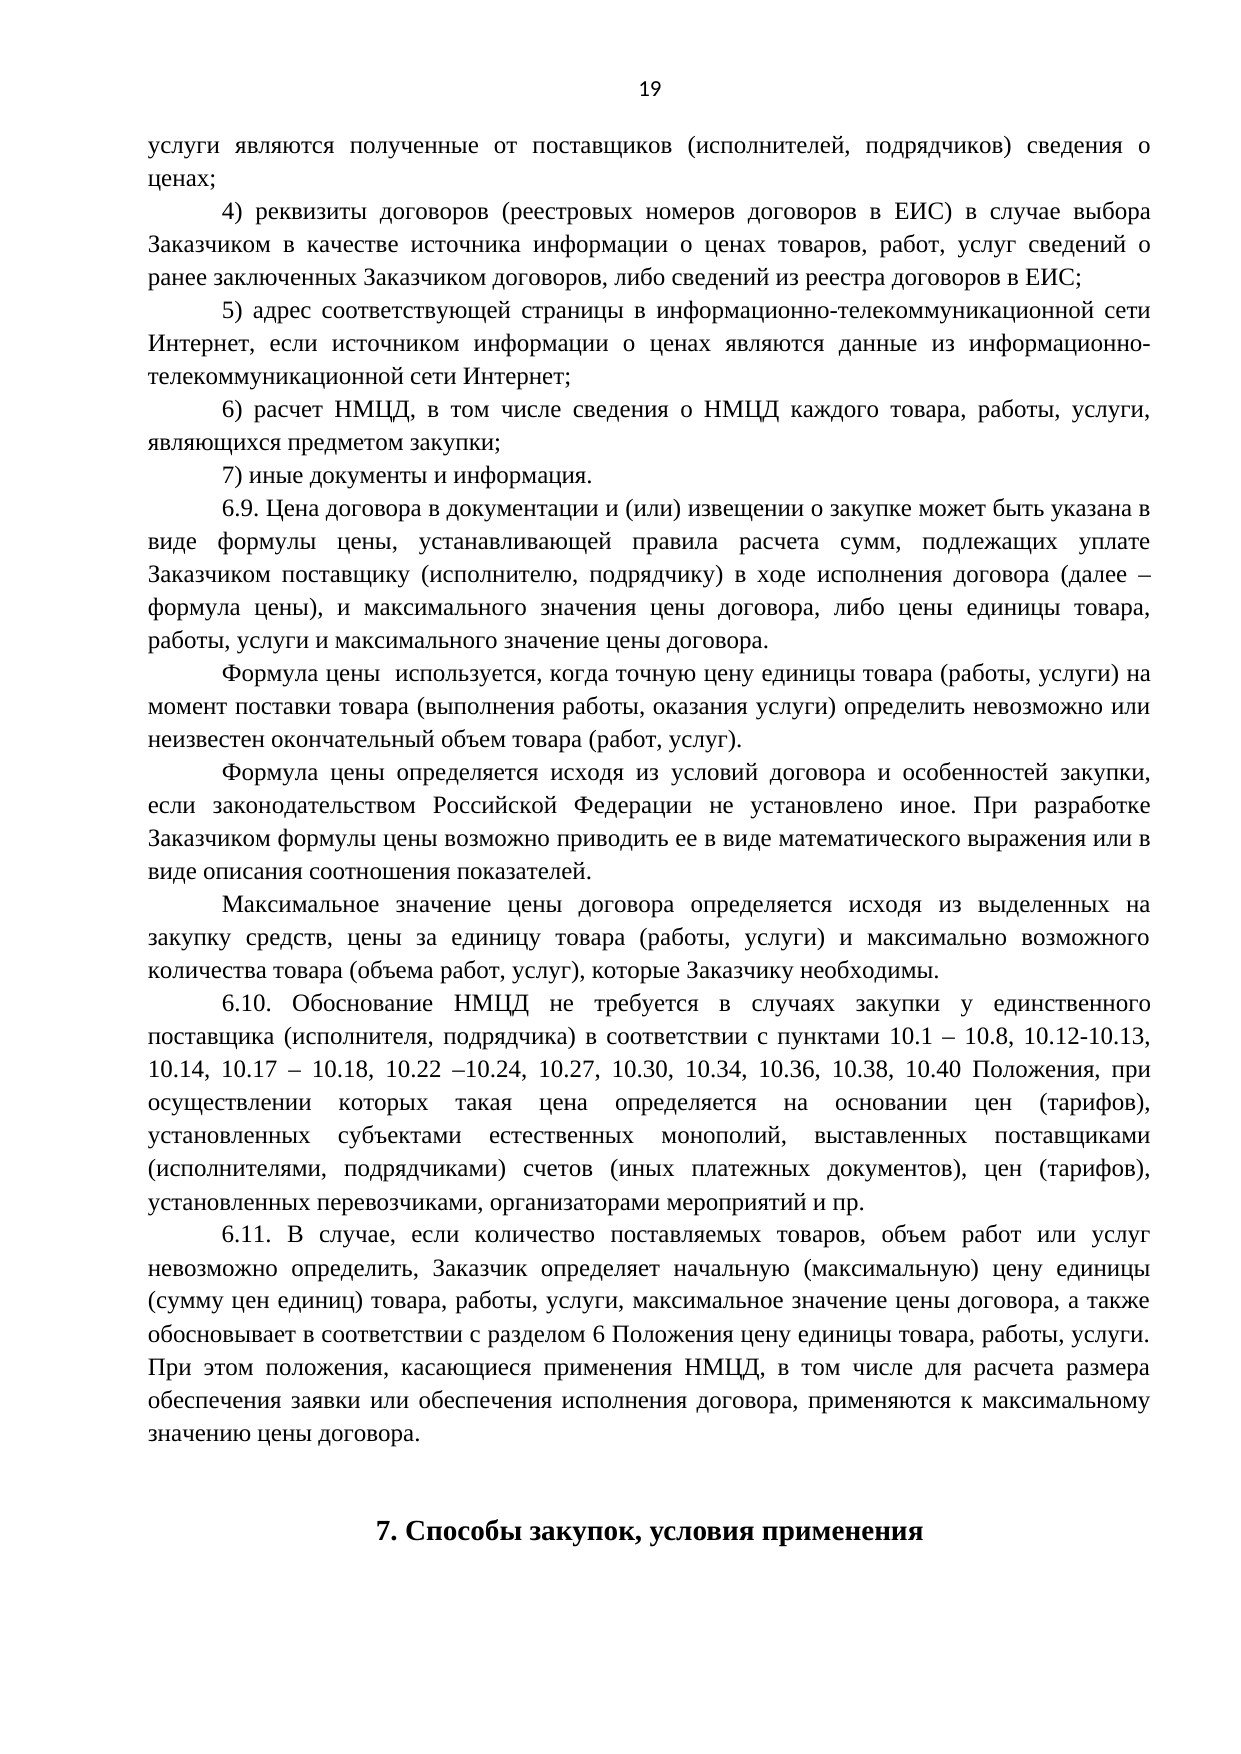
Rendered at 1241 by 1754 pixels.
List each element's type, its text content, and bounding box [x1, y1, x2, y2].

text 6.9. Цена договора в документации и (или) извещении о закупке может быть указана в виде формулы цены, устанавливающей правила расчета сумм, подлежащих уплате Заказчиком поставщику (исполнителю, подрядчику) в ходе исполнения договора (далее – формула цены), и максимального значения цены договора, либо цены единицы товара, работы, услуги и максимального значение цены договора. [148, 493, 1152, 654]
text 6.10. Обоснование НМЦД не требуется в случаях закупки у единственного поставщика (исполнителя, подрядчика) в соответствии с пунктами 10.1 – 10.8, 10.12-10.13, 10.14, 10.17 – 10.18, 10.22 –10.24, 10.27, 10.30, 10.34, 10.36, 10.38, 10.40 Положения, при осуществлении которых такая цена определяется на основании цен (тарифов), установленных субъектами естественных монополий, выставленных поставщиками (исполнителями, подрядчиками) счетов (иных платежных документов), цен (тарифов), установленных перевозчиками, организаторами мероприятий и пр. [148, 988, 1152, 1215]
text 6) расчет НМЦД, в том числе сведения о НМЦД каждого товара, работы, услуги, являющихся предметом закупки; [148, 394, 1152, 456]
text Формула цены используется, когда точную цену единицы товара (работы, услуги) на момент поставки товара (выполнения работы, оказания услуги) определить невозможно или неизвестен окончательный объем товара (работ, услуг). [148, 658, 1152, 753]
text 5) адрес соответствующей страницы в информационно-телекоммуникационной сети Интернет, если источником информации о ценах являются данные из информационно-телекоммуникационной сети Интернет; [148, 295, 1152, 390]
text Формула цены определяется исходя из условий договора и особенностей закупки, если законодательством Российской Федерации не установлено иное. При разработке Заказчиком формулы цены возможно приводить ее в виде математического выражения или в виде описания соотношения показателей. [148, 757, 1152, 885]
text 6.11. В случае, если количество поставляемых товаров, объем работ или услуг невозможно определить, Заказчик определяет начальную (максимальную) цену единицы (сумму цен единиц) товара, работы, услуги, максимальное значение цены договора, а также обосновывает в соответствии с разделом 6 Положения цену единицы товара, работы, услуги. При этом положения, касающиеся применения НМЦД, в том числе для расчета размера обеспечения заявки или обеспечения исполнения договора, применяются к максимальному значению цены договора. [148, 1219, 1152, 1446]
subtitle 7. Способы закупок, условия применения [148, 1513, 1152, 1547]
text Максимальное значение цены договора определяется исходя из выделенных на закупку средств, цены за единицу товара (работы, услуги) и максимально возможного количества товара (объема работ, услуг), которые Заказчику необходимы. [148, 889, 1152, 984]
text 7) иные документы и информация. [148, 460, 1152, 489]
text 4) реквизиты договоров (реестровых номеров договоров в ЕИС) в случае выбора Заказчиком в качестве источника информации о ценах товаров, работ, услуг сведений о ранее заключенных Заказчиком договоров, либо сведений из реестра договоров в ЕИС; [148, 196, 1152, 291]
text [148, 130, 1152, 192]
